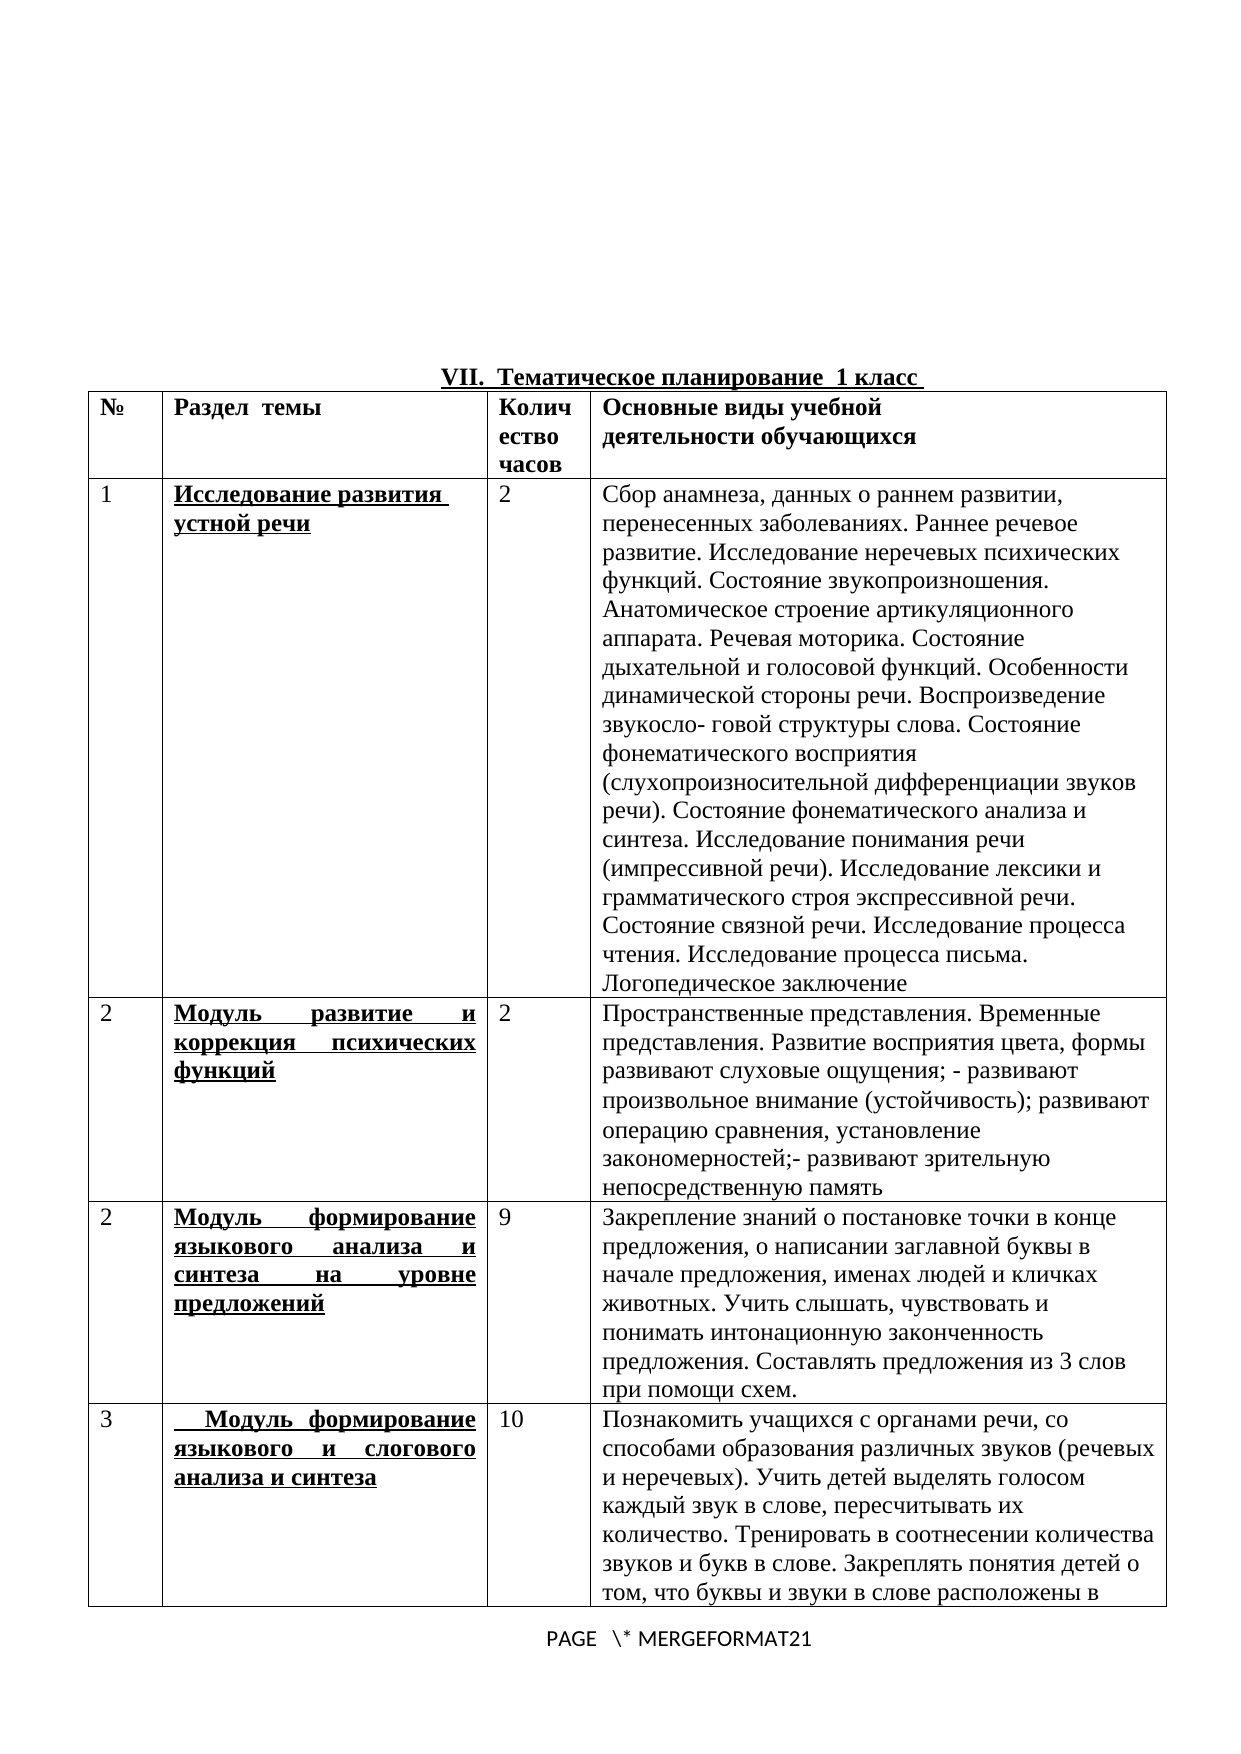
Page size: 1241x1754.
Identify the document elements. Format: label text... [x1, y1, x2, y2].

table_cell 10 [488, 1404, 590, 1606]
table_header № [89, 392, 162, 478]
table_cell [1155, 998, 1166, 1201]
table_cell Модуль формирование языкового анализа и синтеза на уровне предложений [163, 1202, 487, 1403]
text VII. Тематическое планирование 1 класс [207, 362, 1152, 391]
table_cell Исследование развития устной речи [163, 479, 487, 997]
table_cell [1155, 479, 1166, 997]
table_cell 2 [89, 998, 162, 1201]
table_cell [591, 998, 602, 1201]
table_cell 9 [488, 1202, 590, 1403]
table_cell 2 [488, 479, 590, 997]
table_cell 2 [89, 1202, 162, 1403]
table_cell 1 [89, 479, 162, 997]
table_header Основные виды учебной деятельности обучающихся [591, 392, 1166, 478]
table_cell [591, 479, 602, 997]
table_header Раздел темы [163, 392, 487, 478]
table_cell 3 [89, 1404, 162, 1606]
table_cell Модуль развитие и коррекция психических функций [163, 998, 487, 1201]
table_cell 2 [488, 998, 590, 1201]
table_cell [591, 1404, 1166, 1606]
table_header Количество часов [488, 392, 590, 478]
table_cell Закрепление знаний о постановке точки в конце предложения, о написании заглавной буквы в начале предложения, именах людей и кличках животных. Учить слышать, чувствовать и понимать интонационную законченность предложения. Составлять предложения из 3 слов при помощи схем. [591, 1202, 1166, 1403]
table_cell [163, 1404, 487, 1606]
